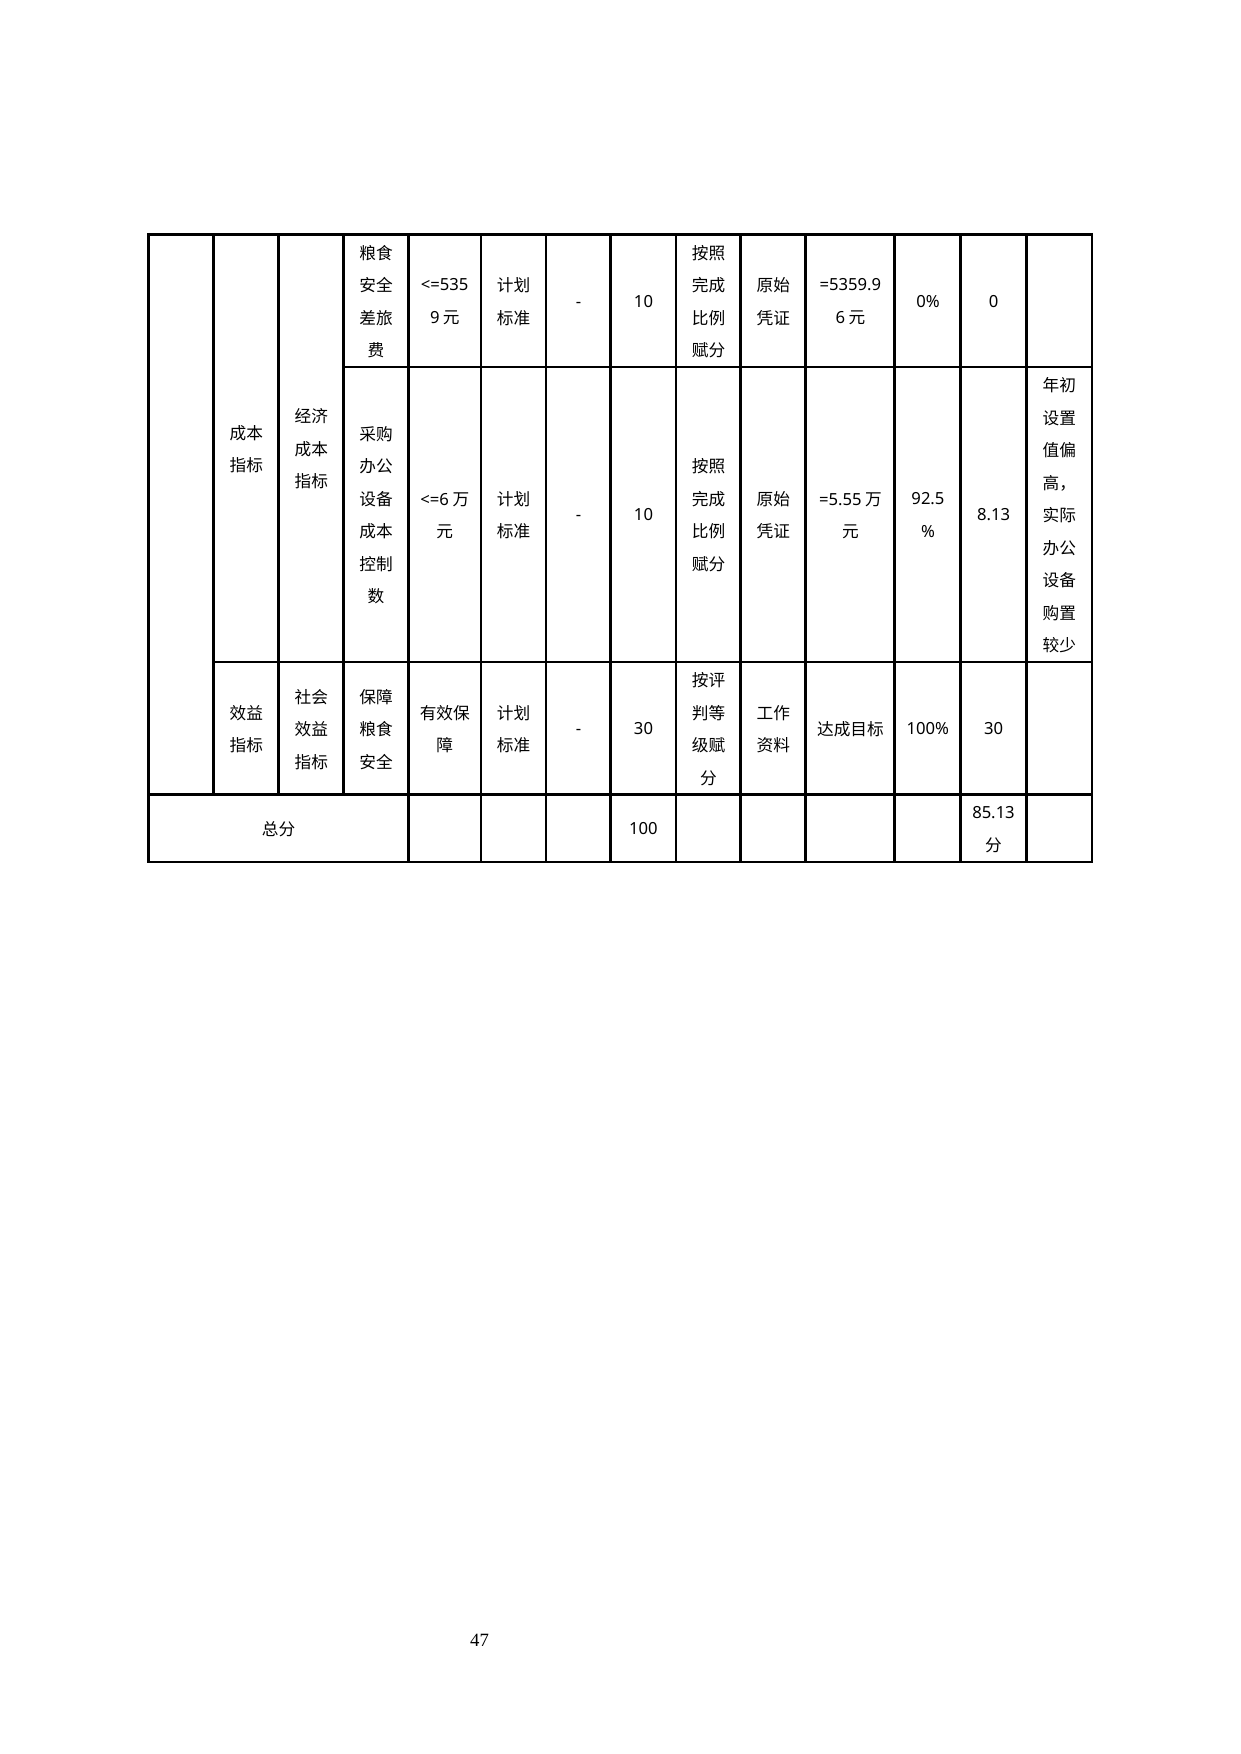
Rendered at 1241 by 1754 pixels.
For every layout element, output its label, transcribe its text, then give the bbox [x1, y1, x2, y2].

table_cell 原始凭证 [742, 368, 804, 661]
table_cell 计划标准 [482, 368, 545, 661]
table_cell 0% [896, 236, 959, 366]
table_cell =5359.96元 [807, 236, 893, 366]
table_cell 85.13分 [962, 796, 1025, 861]
table_cell 92.5% [896, 368, 959, 661]
table_cell 效益指标 [215, 663, 277, 793]
table_cell =5.55万元 [807, 368, 893, 661]
table_cell <=6万元 [410, 368, 480, 661]
table_cell 原始凭证 [742, 236, 804, 366]
table_cell 经济成本指标 [280, 236, 342, 661]
table_cell 保障粮食安全 [345, 663, 407, 793]
table_cell [547, 796, 609, 861]
table_cell 粮食安全差旅费 [345, 236, 407, 366]
table_cell 0 [962, 236, 1025, 366]
table_cell - [547, 368, 609, 661]
table_cell 计划标准 [482, 236, 545, 366]
table_cell 总分 [150, 796, 407, 861]
table_cell 8.13 [962, 368, 1025, 661]
table_cell <=5359元 [410, 236, 480, 366]
table_cell 10 [612, 236, 675, 366]
table_cell 100 [612, 796, 675, 861]
table_cell 工作资料 [742, 663, 804, 793]
table_cell [410, 796, 480, 861]
table_cell 社会效益指标 [280, 663, 342, 793]
table_cell [677, 796, 739, 861]
table_cell [807, 796, 893, 861]
table_cell 计划标准 [482, 663, 545, 793]
table_cell [1028, 796, 1091, 861]
table_cell 100% [896, 663, 959, 793]
table_cell [896, 796, 959, 861]
table_cell 年初设置值偏高，实际办公设备购置较少 [1028, 368, 1091, 661]
table_cell 按评判等级赋分 [677, 663, 739, 793]
table_cell 采购办公设备成本控制数 [345, 368, 407, 661]
table_cell 10 [612, 368, 675, 661]
table_cell 按照完成比例赋分 [677, 368, 739, 661]
table_cell [1028, 663, 1091, 793]
table_cell [1028, 236, 1091, 366]
table_cell - [547, 236, 609, 366]
table_cell [482, 796, 545, 861]
table_cell 30 [962, 663, 1025, 793]
table_cell 成本指标 [215, 236, 277, 661]
table_cell 有效保障 [410, 663, 480, 793]
table_cell 30 [612, 663, 675, 793]
table_cell 达成目标 [807, 663, 893, 793]
table_cell - [547, 663, 609, 793]
table_cell 按照完成比例赋分 [677, 236, 739, 366]
table_cell [742, 796, 804, 861]
